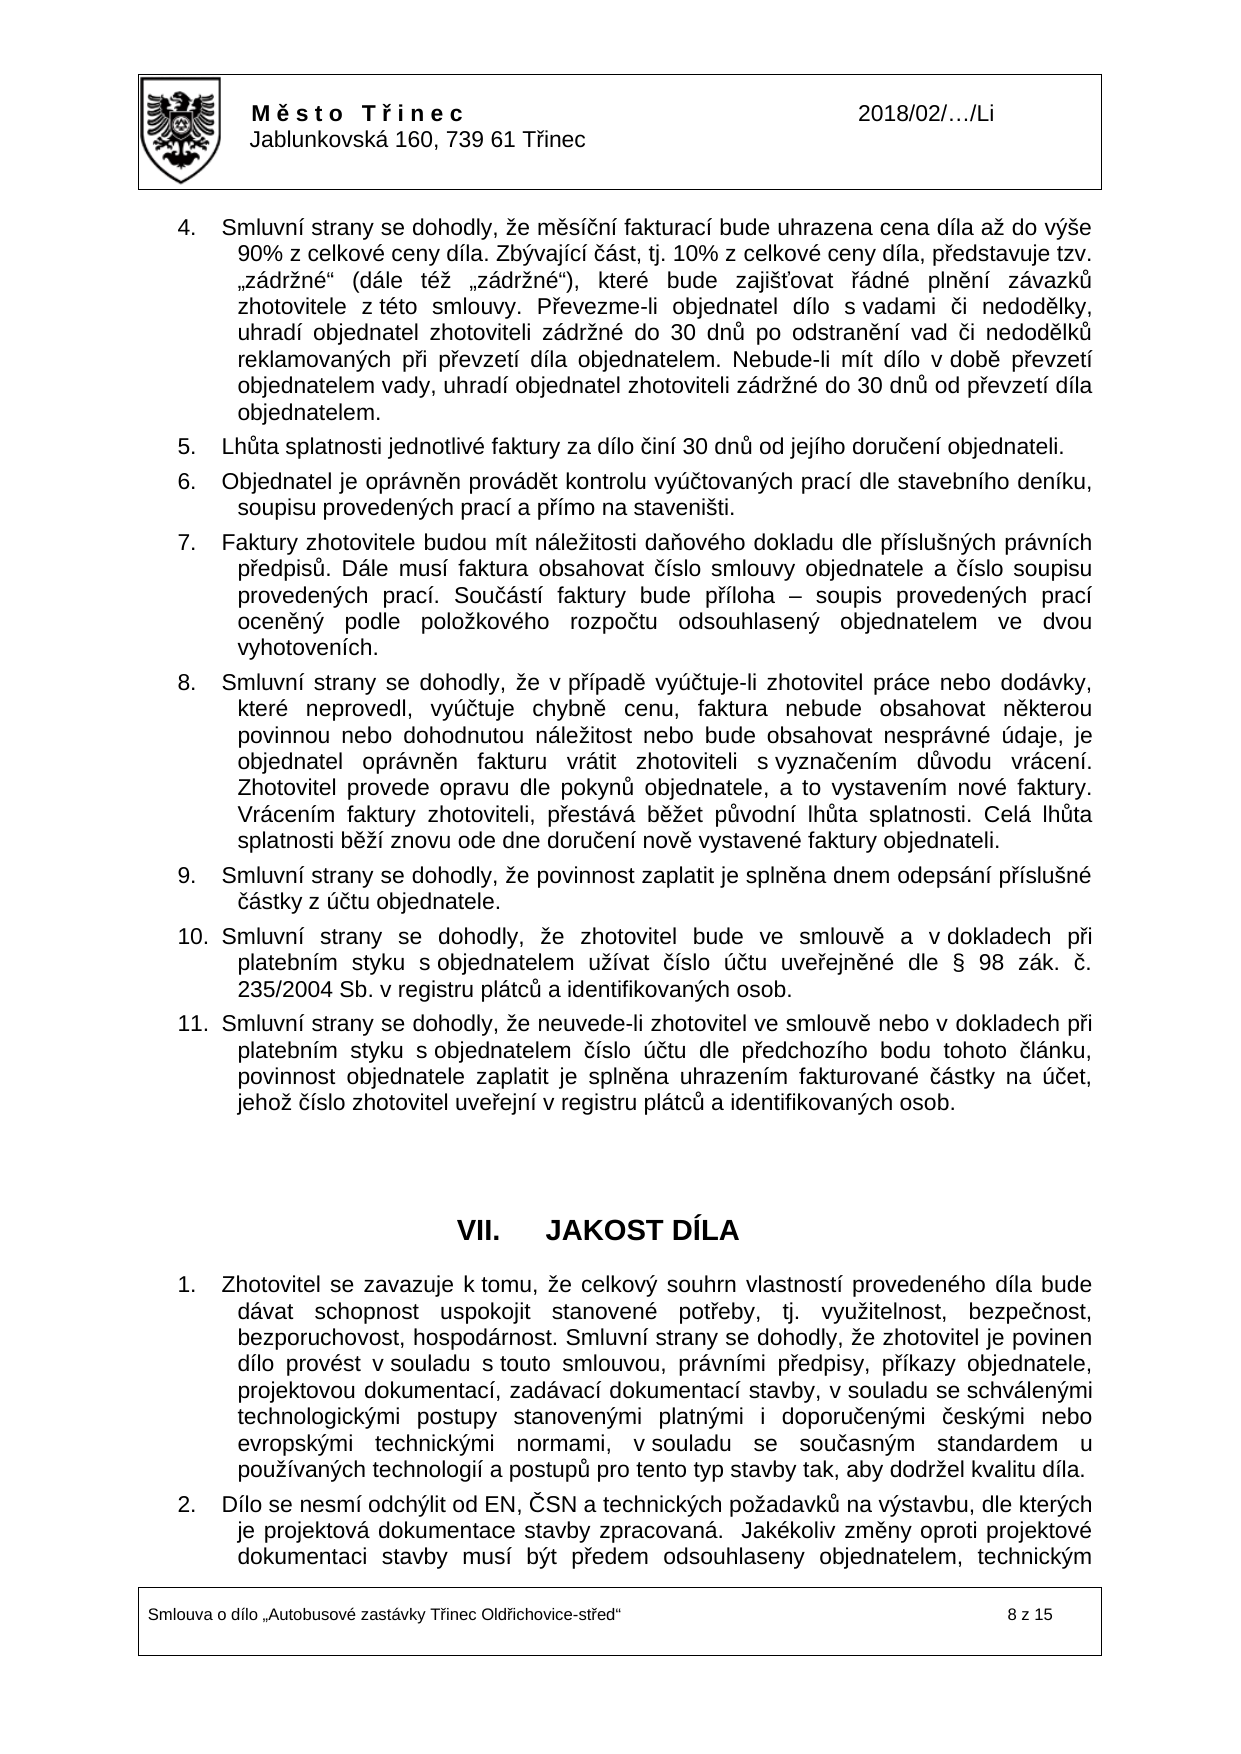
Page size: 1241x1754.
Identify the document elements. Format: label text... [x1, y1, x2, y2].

subtitle 7. Faktury zhotovitele budou mít náležitosti daňového dokladu dle příslušných právních předpisů. Dále musí faktura obsahovat číslo smlouvy objednatele a číslo soupisu provedených prací. Součástí faktury bude příloha – soupis provedených prací oceněný podle položkového rozpočtu odsouhlasený objednatelem ve dvou vyhotoveních. [177, 529, 1093, 661]
subtitle 1. Zhotovitel se zavazuje k tomu, že celkový souhrn vlastností provedeného díla bude dávat schopnost uspokojit stanovené potřeby, tj. využitelnost, bezpečnost, bezporuchovost, hospodárnost. Smluvní strany se dohodly, že zhotovitel je povinen dílo provést v souladu s touto smlouvou, právními předpisy, příkazy objednatele, projektovou dokumentací, zadávací dokumentací stavby, v souladu se schválenými technologickými postupy stanovenými platnými i doporučenými českými nebo evropskými technickými normami, v souladu se současným standardem u používaných technologií a postupů pro tento typ stavby tak, aby dodržel kvalitu díla. [177, 1271, 1093, 1482]
subtitle 8. Smluvní strany se dohodly, že v případě vyúčtuje-li zhotovitel práce nebo dodávky, které neprovedl, vyúčtuje chybně cenu, faktura nebude obsahovat některou povinnou nebo dohodnutou náležitost nebo bude obsahovat nesprávné údaje, je objednatel oprávněn fakturu vrátit zhotoviteli s vyznačením důvodu vrácení. Zhotovitel provede opravu dle pokynů objednatele, a to vystavením nové faktury. Vrácením faktury zhotoviteli, přestává běžet původní lhůta splatnosti. Celá lhůta splatnosti běží znovu ode dne doručení nově vystavené faktury objednateli. [177, 669, 1093, 853]
subtitle 11. Smluvní strany se dohodly, že neuvede-li zhotovitel ve smlouvě nebo v dokladech při platebním styku s objednatelem číslo účtu dle předchozího bodu tohoto článku, povinnost objednatele zaplatit je splněna uhrazením fakturované částky na účet, jehož číslo zhotovitel uveřejní v registru plátců a identifikovaných osob. [177, 1010, 1093, 1116]
subtitle 5. Lhůta splatnosti jednotlivé faktury za dílo činí 30 dnů od jejího doručení objednateli. [177, 433, 1093, 459]
subtitle 4. Smluvní strany se dohodly, že měsíční fakturací bude uhrazena cena díla až do výše 90% z celkové ceny díla. Zbývající část, tj. 10% z celkové ceny díla, představuje tzv. „zádržné“ (dále též „zádržné“), které bude zajišťovat řádné plnění závazků zhotovitele z této smlouvy. Převezme-li objednatel dílo s vadami či nedodělky, uhradí objednatel zhotoviteli zádržné do 30 dnů po odstranění vad či nedodělků reklamovaných při převzetí díla objednatelem. Nebude-li mít dílo v době převzetí objednatelem vady, uhradí objednatel zhotoviteli zádržné do 30 dnů od převzetí díla objednatelem. [177, 214, 1093, 425]
subtitle 10. Smluvní strany se dohodly, že zhotovitel bude ve smlouvě a v dokladech při platebním styku s objednatelem užívat číslo účtu uveřejněné dle § 98 zák. č. 235/2004 Sb. v registru plátců a identifikovaných osob. [177, 923, 1093, 1002]
subtitle 9. Smluvní strany se dohodly, že povinnost zaplatit je splněna dnem odepsání příslušné částky z účtu objednatele. [177, 862, 1093, 914]
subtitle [177, 1491, 1093, 1569]
subtitle JAKOST DÍLA [148, 1213, 1093, 1246]
subtitle 6. Objednatel je oprávněn provádět kontrolu vyúčtovaných prací dle stavebního deníku, soupisu provedených prací a přímo na staveništi. [177, 468, 1093, 521]
